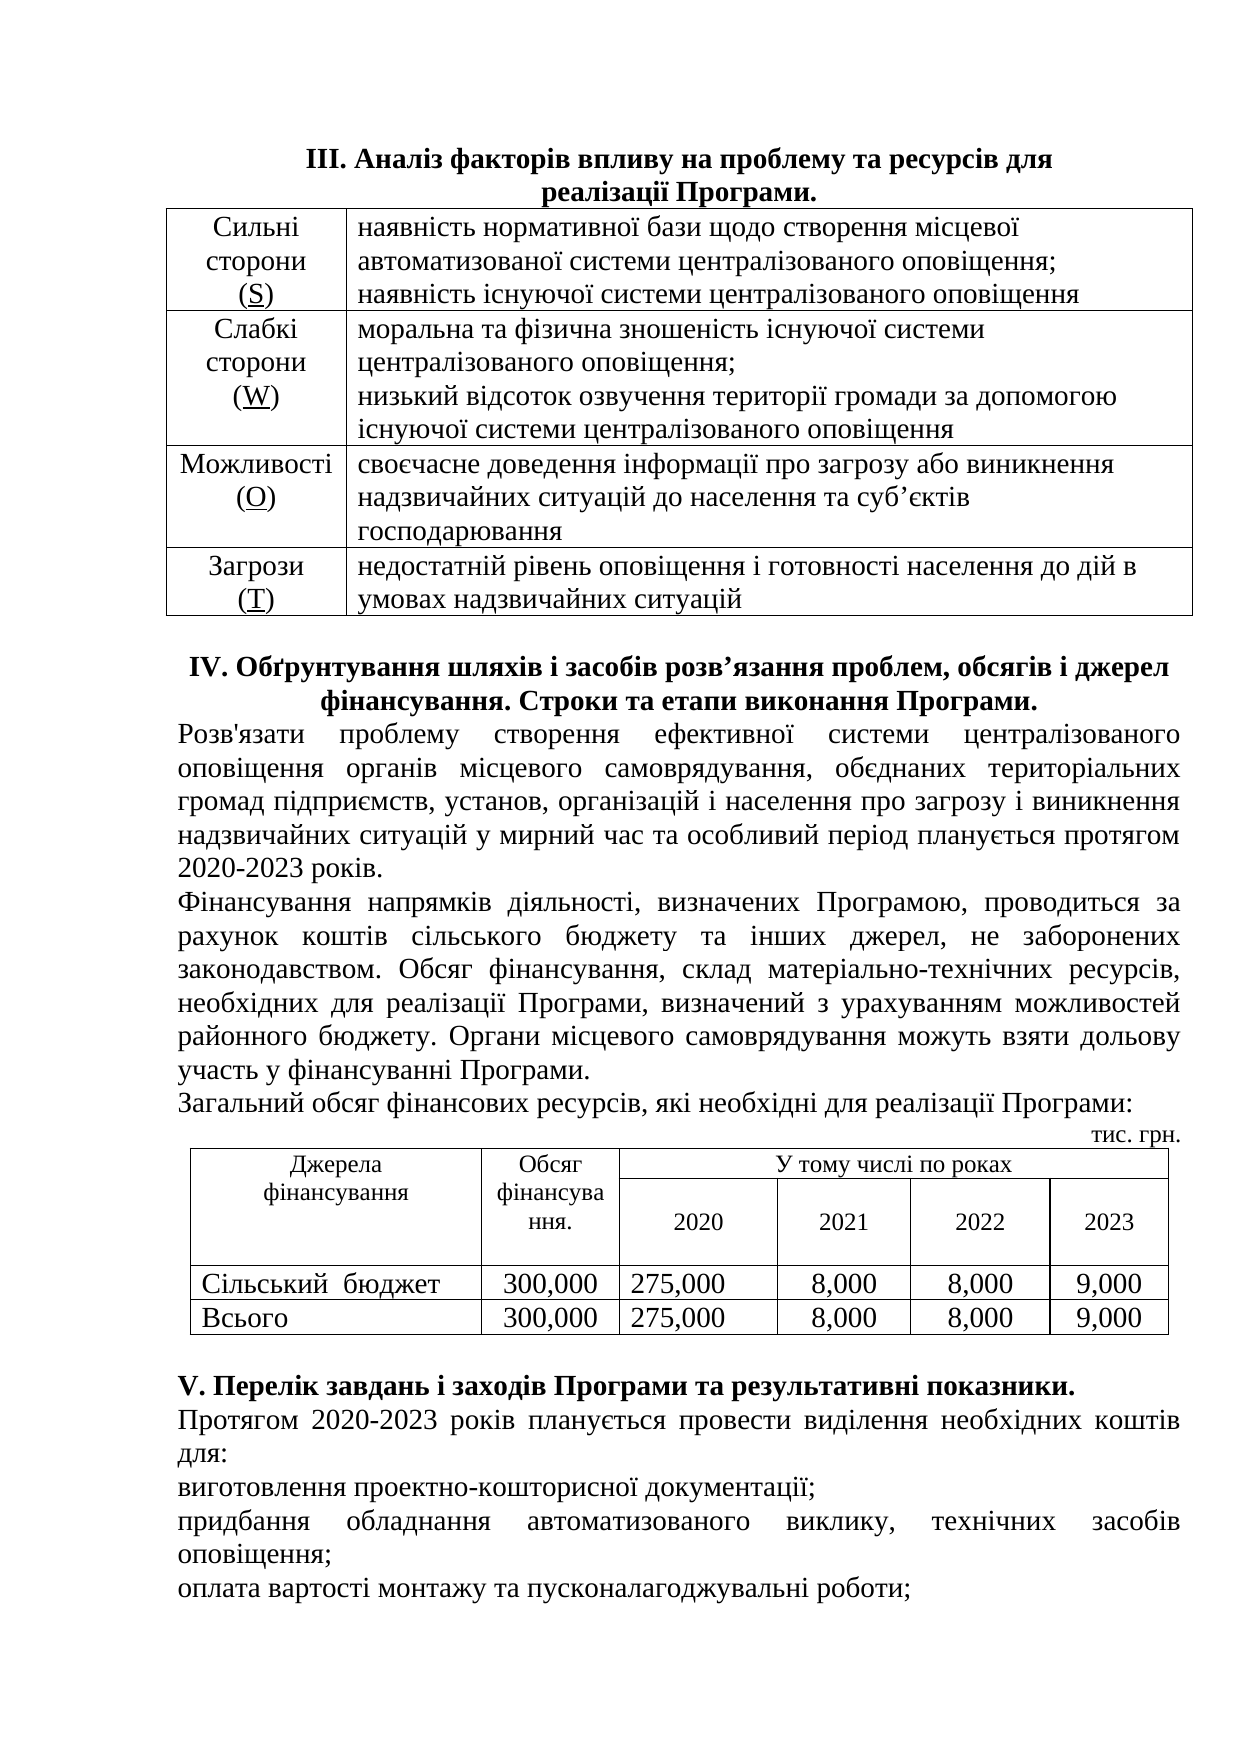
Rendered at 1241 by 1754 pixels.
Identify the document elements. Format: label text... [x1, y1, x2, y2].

table_cell 2022 [911, 1179, 1049, 1265]
table_header Джерела фінансування [191, 1149, 481, 1265]
text придбання обладнання автоматизованого виклику, технічних засобів оповіщення; [177, 1503, 1181, 1570]
table_cell 9,000 [1051, 1300, 1168, 1334]
text Фінансування напрямків діяльності, визначених Програмою, проводиться за рахунок коштів сільського бюджету та інших джерел, не заборонених законодавством. Обсяг фінансування, склад матеріально-технічних ресурсів, необхідних для реалізації Програми, визначений з урахуванням можливостей районного бюджету. Органи місцевого самоврядування можуть взяти дольову участь у фінансуванні Програми. [177, 884, 1181, 985]
table_cell 2023 [1051, 1179, 1168, 1265]
table_header наявність нормативної бази щодо створення місцевої автоматизованої системи централізованого оповіщення; наявність існуючої системи централізованого оповіщення [347, 209, 1192, 310]
text Фінансування напрямків діяльності, визначених Програмою, проводиться за рахунок коштів сільського бюджету та інших джерел, не заборонених законодавством. Обсяг фінансування, склад матеріально-технічних ресурсів, необхідних для реалізації Програми, визначений з урахуванням можливостей районного бюджету. Органи місцевого самоврядування можуть взяти дольову участь у фінансуванні Програми. [177, 1018, 1181, 1085]
text оплата вартості монтажу та пусконалагоджувальні роботи; [177, 1570, 1181, 1603]
table_cell Сільський бюджет [191, 1266, 481, 1299]
table_cell Слабкі сторони (W) [167, 311, 346, 445]
text V. Перелік завдань і заходів Програми та результативні показники. [177, 1368, 1181, 1402]
table_cell 2020 [620, 1179, 777, 1265]
table_cell недостатній рівень оповіщення і готовності населення до дій в умовах надзвичайних ситуацій [347, 548, 1192, 615]
table_cell 300,000 [482, 1266, 619, 1299]
text тис. грн. [177, 1119, 1181, 1148]
table_cell Всього [191, 1300, 481, 1334]
text виготовлення проектно-кошторисної документації; [177, 1469, 1181, 1503]
table_cell Можливості (О) [167, 446, 346, 547]
text Протягом 2020-2023 років планується провести виділення необхідних коштів для: [177, 1402, 1181, 1469]
table_cell своєчасне доведення інформації про загрозу або виникнення надзвичайних ситуацій до населення та суб’єктів господарювання [347, 446, 1192, 547]
text реалізації Програми. [177, 174, 1181, 208]
table_cell 8,000 [911, 1266, 1049, 1299]
table_cell 9,000 [1051, 1266, 1168, 1299]
table_cell 275,000 [620, 1266, 777, 1299]
text Загальний обсяг фінансових ресурсів, які необхідні для реалізації Програми: [177, 1085, 1181, 1119]
table_cell 8,000 [778, 1266, 910, 1299]
table_cell Загрози (Т) [167, 548, 346, 615]
table_cell 275,000 [620, 1300, 777, 1334]
table_cell 8,000 [911, 1300, 1049, 1334]
table_cell 8,000 [778, 1300, 910, 1334]
table_header Сильні сторони (S) [167, 209, 346, 310]
table_cell 300,000 [482, 1300, 619, 1334]
table_cell 2021 [778, 1179, 910, 1265]
table_header Обсяг фінансування. [482, 1149, 619, 1265]
text IV. Обґрунтування шляхів і засобів розв’язання проблем, обсягів і джерел фінансування. Строки та етапи виконання Програми. [177, 649, 1181, 716]
text ІІІ. Аналіз факторів впливу на проблему та ресурсів для [177, 141, 1181, 174]
text Розв'язати проблему створення ефективної системи централізованого оповіщення органів місцевого самоврядування, обєднаних територіальних громад підприємств, установ, організацій і населення про загрозу і виникнення надзвичайних ситуацій у мирний час та особливий період планується протягом 2020-2023 років. [177, 716, 1181, 884]
table_header У тому числі по роках [620, 1149, 1168, 1177]
table_cell моральна та фізична зношеність існуючої системи централізованого оповіщення; низький відсоток озвучення території громади за допомогою існуючої системи централізованого оповіщення [347, 311, 1192, 445]
